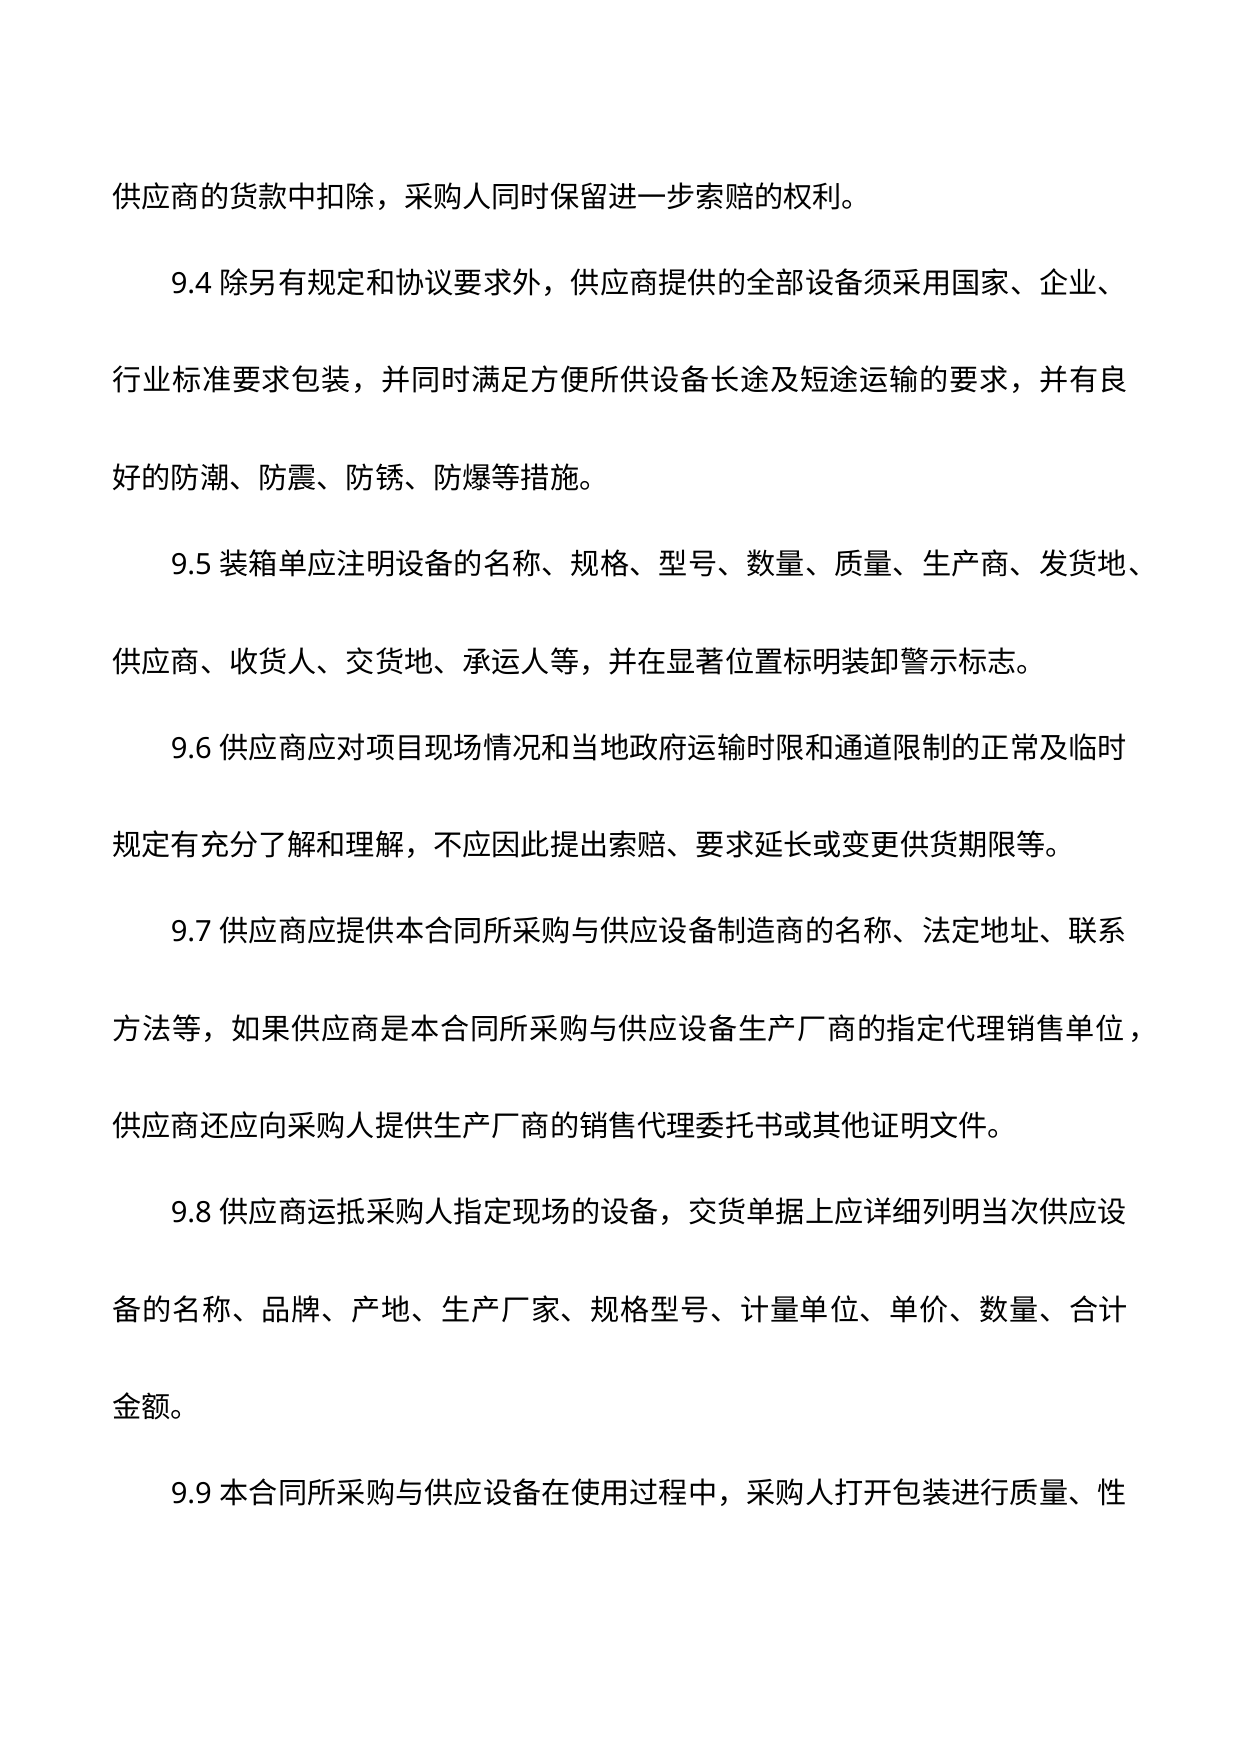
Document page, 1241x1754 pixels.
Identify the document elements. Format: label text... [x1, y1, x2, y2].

text 9.6 供应商应对项目现场情况和当地政府运输时限和通道限制的正常及临时规定有充分了解和理解，不应因此提出索赔、要求延长或变更供货期限等。 [112, 713, 1128, 875]
text 9.4 除另有规定和协议要求外，供应商提供的全部设备须采用国家、企业、行业标准要求包装，并同时满足方便所供设备长途及短途运输的要求，并有良好的防潮、防震、防锈、防爆等措施。 [112, 248, 1128, 508]
text 9.5 装箱单应注明设备的名称、规格、型号、数量、质量、生产商、发货地、供应商、收货人、交货地、承运人等，并在显著位置标明装卸警示标志。 [112, 529, 1128, 692]
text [112, 162, 1128, 227]
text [112, 1459, 1128, 1524]
text 9.8 供应商运抵采购人指定现场的设备，交货单据上应详细列明当次供应设备的名称、品牌、产地、生产厂家、规格型号、计量单位、单价、数量、合计金额。 [112, 1178, 1128, 1438]
text 9.7 供应商应提供本合同所采购与供应设备制造商的名称、法定地址、联系方法等，如果供应商是本合同所采购与供应设备生产厂商的指定代理销售单位，供应商还应向采购人提供生产厂商的销售代理委托书或其他证明文件。 [112, 897, 1128, 1157]
